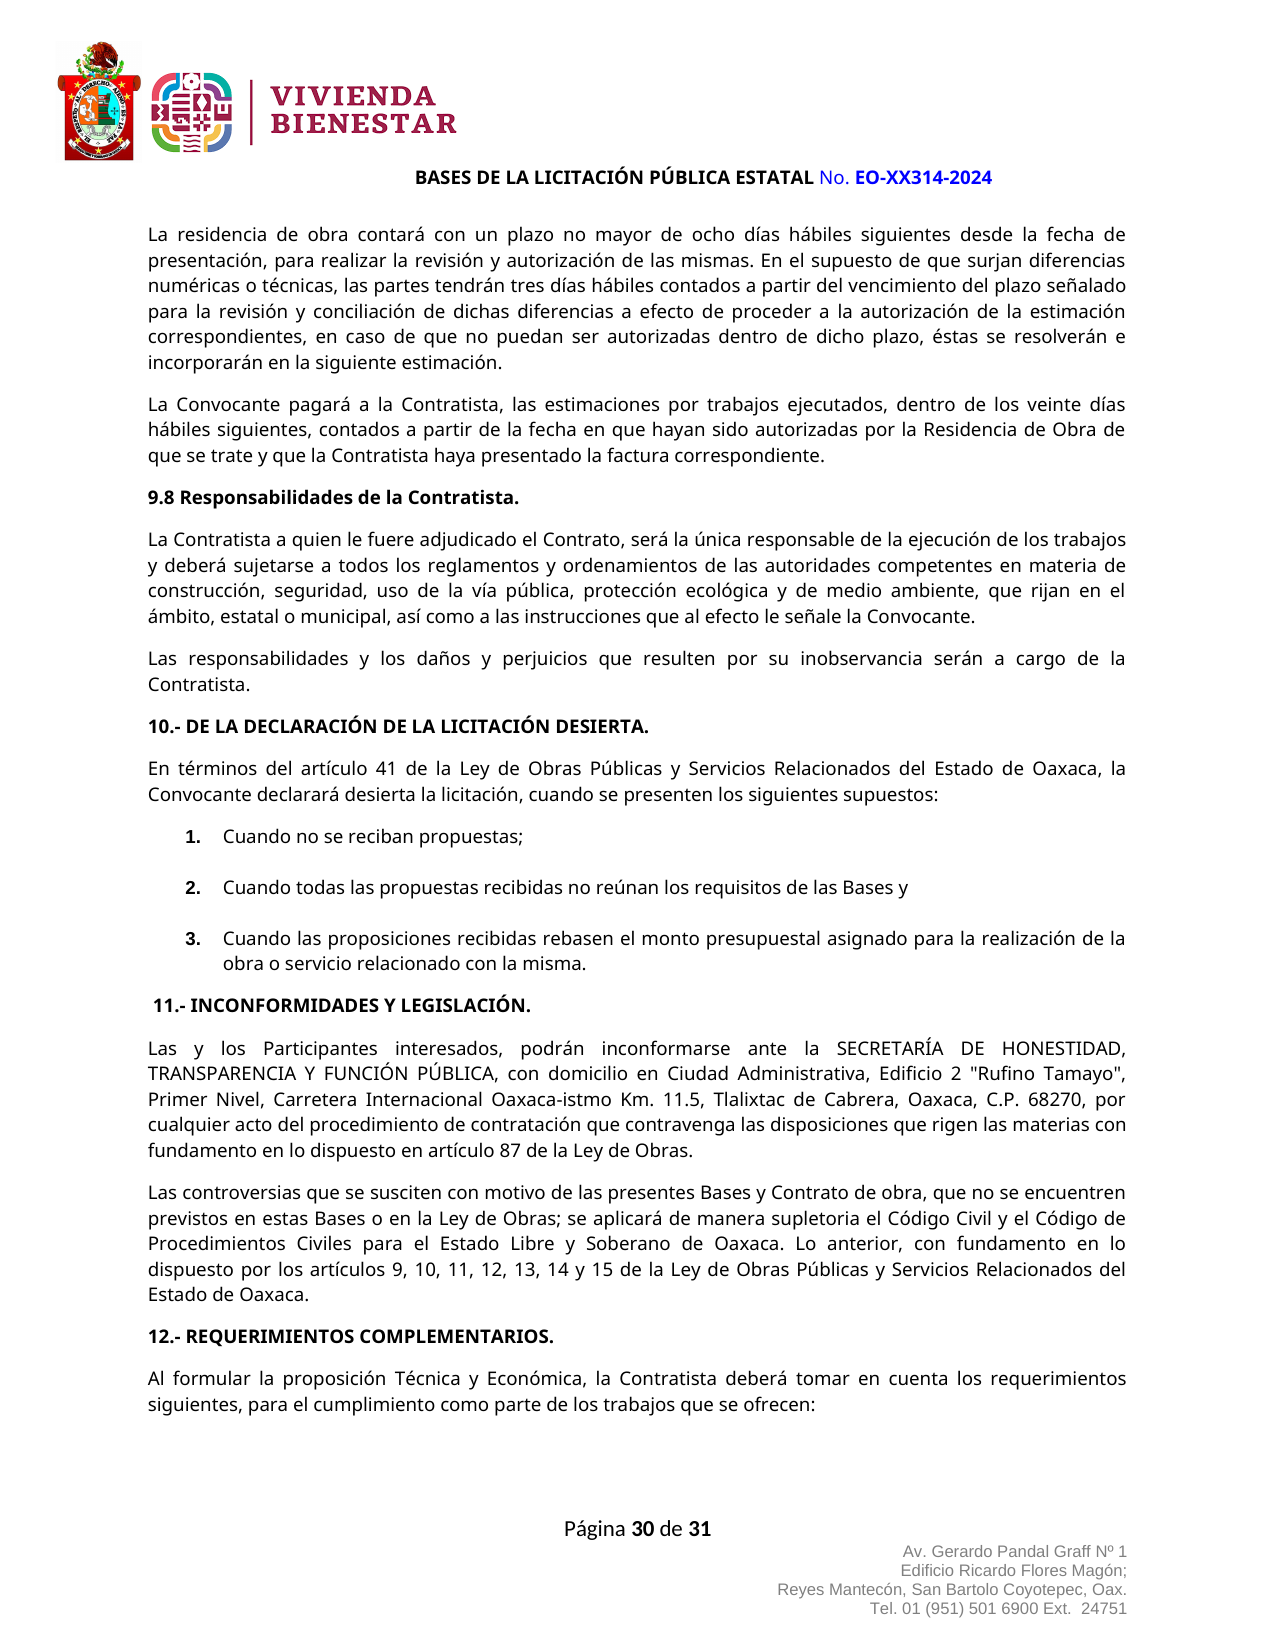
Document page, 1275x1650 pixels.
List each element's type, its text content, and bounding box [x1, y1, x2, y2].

list Cuando las proposiciones recibidas rebasen el monto presupuestal asignado para la realización de la obra o servicio relacionado con la misma. [185, 925, 1127, 976]
text Al formular la proposición Técnica y Económica, la Contratista deberá tomar en cuenta los requerimientos siguientes, para el cumplimiento como parte de los trabajos que se ofrecen: [148, 1366, 1127, 1417]
text La residencia de obra contará con un plazo no mayor de ocho días hábiles siguientes desde la fecha de presentación, para realizar la revisión y autorización de las mismas. En el supuesto de que surjan diferencias numéricas o técnicas, las partes tendrán tres días hábiles contados a partir del vencimiento del plazo señalado para la revisión y conciliación de dichas diferencias a efecto de proceder a la autorización de la estimación correspondientes, en caso de que no puedan ser autorizadas dentro de dicho plazo, éstas se resolverán e incorporarán en la siguiente estimación. [148, 221, 1127, 374]
text Las controversias que se susciten con motivo de las presentes Bases y Contrato de obra, que no se encuentren previstos en estas Bases o en la Ley de Obras; se aplicará de manera supletoria el Código Civil y el Código de Procedimientos Civiles para el Estado Libre y Soberano de Oaxaca. Lo anterior, con fundamento en lo dispuesto por los artículos 9, 10, 11, 12, 13, 14 y 15 de la Ley de Obras Públicas y Servicios Relacionados del Estado de Oaxaca. [148, 1179, 1127, 1307]
text La Convocante pagará a la Contratista, las estimaciones por trabajos ejecutados, dentro de los veinte días hábiles siguientes, contados a partir de la fecha en que hayan sido autorizadas por la Residencia de Obra de que se trate y que la Contratista haya presentado la factura correspondiente. [148, 391, 1127, 468]
text 12.- REQUERIMIENTOS COMPLEMENTARIOS. [148, 1323, 1127, 1349]
text Las responsabilidades y los daños y perjuicios que resulten por su inobservancia serán a cargo de la Contratista. [148, 645, 1127, 696]
text 10.- DE LA DECLARACIÓN DE LA LICITACIÓN DESIERTA. [148, 713, 1127, 739]
text 11.- INCONFORMIDADES Y LEGISLACIÓN. [148, 993, 1127, 1018]
text 9.8 Responsabilidades de la Contratista. [148, 484, 1127, 510]
picture [55, 41, 143, 163]
text En términos del artículo 41 de la Ley de Obras Públicas y Servicios Relacionados del Estado de Oaxaca, la Convocante declarará desierta la licitación, cuando se presenten los siguientes supuestos: [148, 755, 1127, 806]
list Cuando no se reciban propuestas; [185, 823, 1127, 848]
list Cuando todas las propuestas recibidas no reúnan los requisitos de las Bases y [185, 874, 1127, 899]
text Las y los Participantes interesados, podrán inconformarse ante la SECRETARÍA DE HONESTIDAD, TRANSPARENCIA Y FUNCIÓN PÚBLICA, con domicilio en Ciudad Administrativa, Edificio 2 "Rufino Tamayo", Primer Nivel, Carretera Internacional Oaxaca-istmo Km. 11.5, Tlalixtac de Cabrera, Oaxaca, C.P. 68270, por cualquier acto del procedimiento de contratación que contravenga las disposiciones que rigen las materias con fundamento en lo dispuesto en artículo 87 de la Ley de Obras. [148, 1035, 1127, 1163]
text La Contratista a quien le fuere adjudicado el Contrato, será la única responsable de la ejecución de los trabajos y deberá sujetarse a todos los reglamentos y ordenamientos de las autoridades competentes en materia de construcción, seguridad, uso de la vía pública, protección ecológica y de medio ambiente, que rijan en el ámbito, estatal o municipal, así como a las instrucciones que al efecto le señale la Convocante. [148, 527, 1127, 629]
picture [147, 64, 473, 161]
